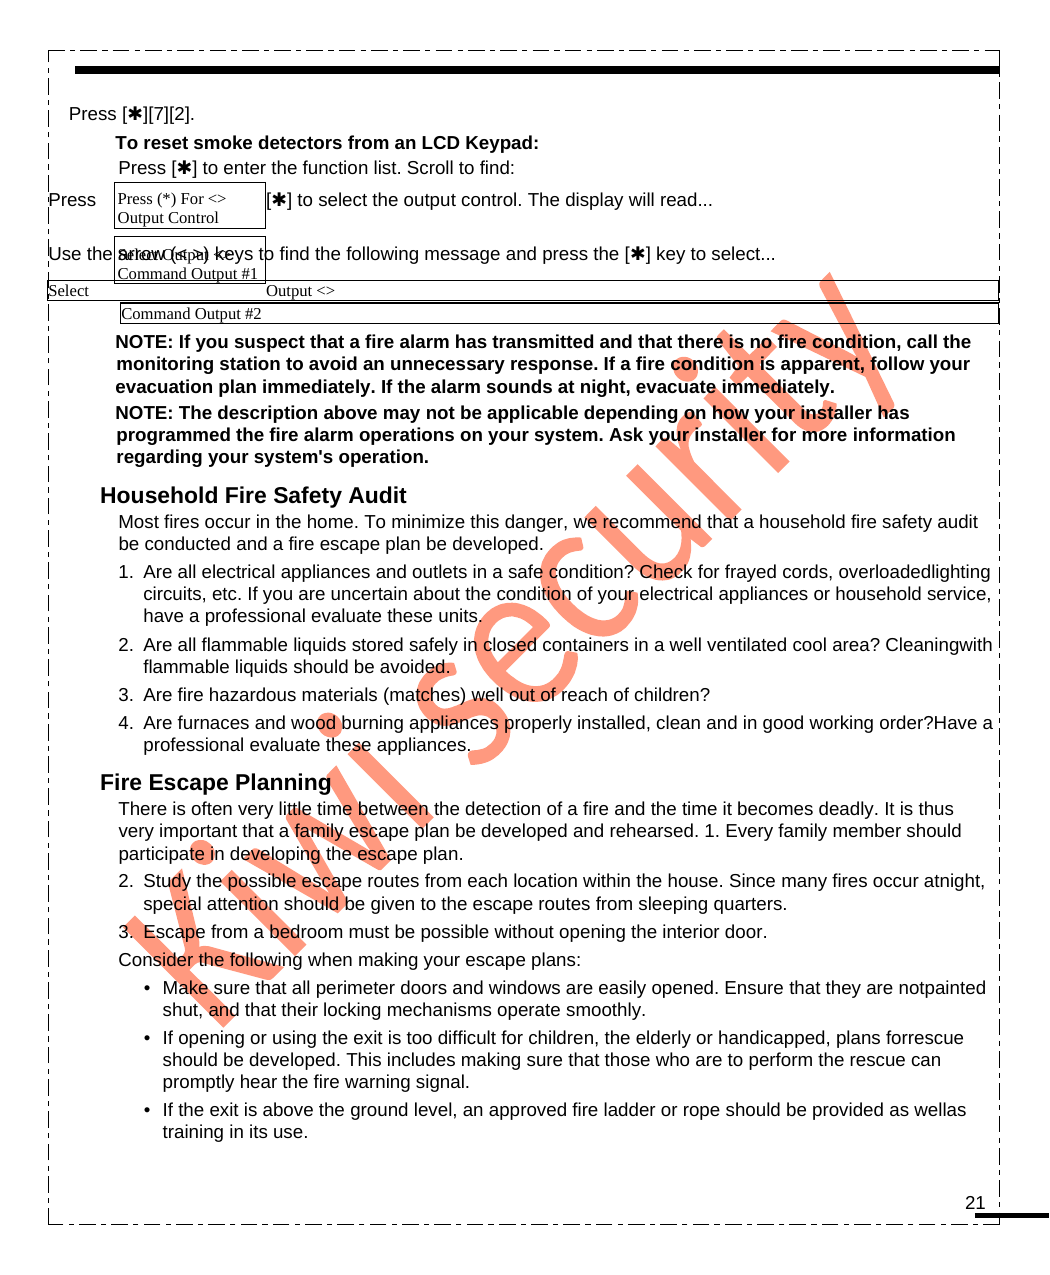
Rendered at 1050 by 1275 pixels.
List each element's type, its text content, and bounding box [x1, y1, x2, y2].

text Consider the following when making your escape plans: [118, 948, 996, 970]
subtitle Household Fire Safety Audit [100, 482, 998, 508]
subtitle Fire Escape Planning [100, 769, 998, 795]
text Press [✱] to select the output control. The display will read... [266, 187, 996, 212]
text Press [✱] to enter the function list. Scroll to find: [118, 155, 996, 180]
table_header Select Output <> Command Output #1 [115, 237, 265, 283]
text NOTE: If you suspect that a fire alarm has transmitted and that there is no fire condition, call the monitoring station to avoid an unnecessary response. If a fire condition is apparent, follow your [115, 331, 997, 374]
list Are furnaces and wood burning appliances properly installed, clean and in good working order?Have a professional evaluate these appliances. [118, 712, 996, 755]
text Use the arrow (< >) keys to find the following message and press the [✱] key to select... [266, 241, 996, 266]
list Escape from a bedroom must be possible without opening the interior door. [118, 921, 996, 942]
list Are all flammable liquids stored safely in closed containers in a well ventilated cool area? Cleaningwith flammable liquids should be avoided. [118, 633, 996, 677]
list If opening or using the exit is too difficult for children, the elderly or handicapped, plans forrescue should be developed. This includes making sure that those who are to perform the rescue can promptly hear the fire warning signal. [144, 1027, 996, 1093]
table_header Press (*) For <> Output Control [115, 183, 265, 227]
text Most fires occur in the home. To minimize this danger, we recommend that a household fire safety audit be conducted and a fire escape plan be developed. [118, 511, 996, 554]
text To reset smoke detectors from an LCD Keypad: [115, 132, 997, 154]
list If the exit is above the ground level, an approved fire ladder or rope should be provided as wellas training in its use. [144, 1099, 996, 1143]
list Are fire hazardous materials (matches) well out of reach of children? [118, 683, 996, 705]
text There is often very little time between the detection of a fire and the time it becomes deadly. It is thus very important that a family escape plan be developed and rehearsed. 1. Every family member should participate in developing the escape plan. [118, 798, 983, 864]
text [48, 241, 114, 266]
list Study the possible escape routes from each location within the house. Since many fires occur atnight, special attention should be given to the escape routes from sleeping quarters. [118, 870, 996, 914]
list Are all electrical appliances and outlets in a safe condition? Check for frayed cords, overloadedlighting circuits, etc. If you are uncertain about the condition of your electrical appliances or household service, have a professional evaluate these units. [118, 561, 996, 627]
text Select Output <> [48, 281, 998, 300]
text evacuation plan immediately. If the alarm sounds at night, evacuate immediately. [115, 376, 997, 397]
text Command Output #2 [121, 304, 998, 323]
text Press [✱][7][2]. [69, 100, 996, 126]
list Make sure that all perimeter doors and windows are easily opened. Ensure that they are notpainted shut, and that their locking mechanisms operate smoothly. [144, 977, 996, 1020]
text NOTE: The description above may not be applicable depending on how your installer has programmed the fire alarm operations on your system. Ask your installer for more information regarding your system's operation. [115, 402, 997, 468]
